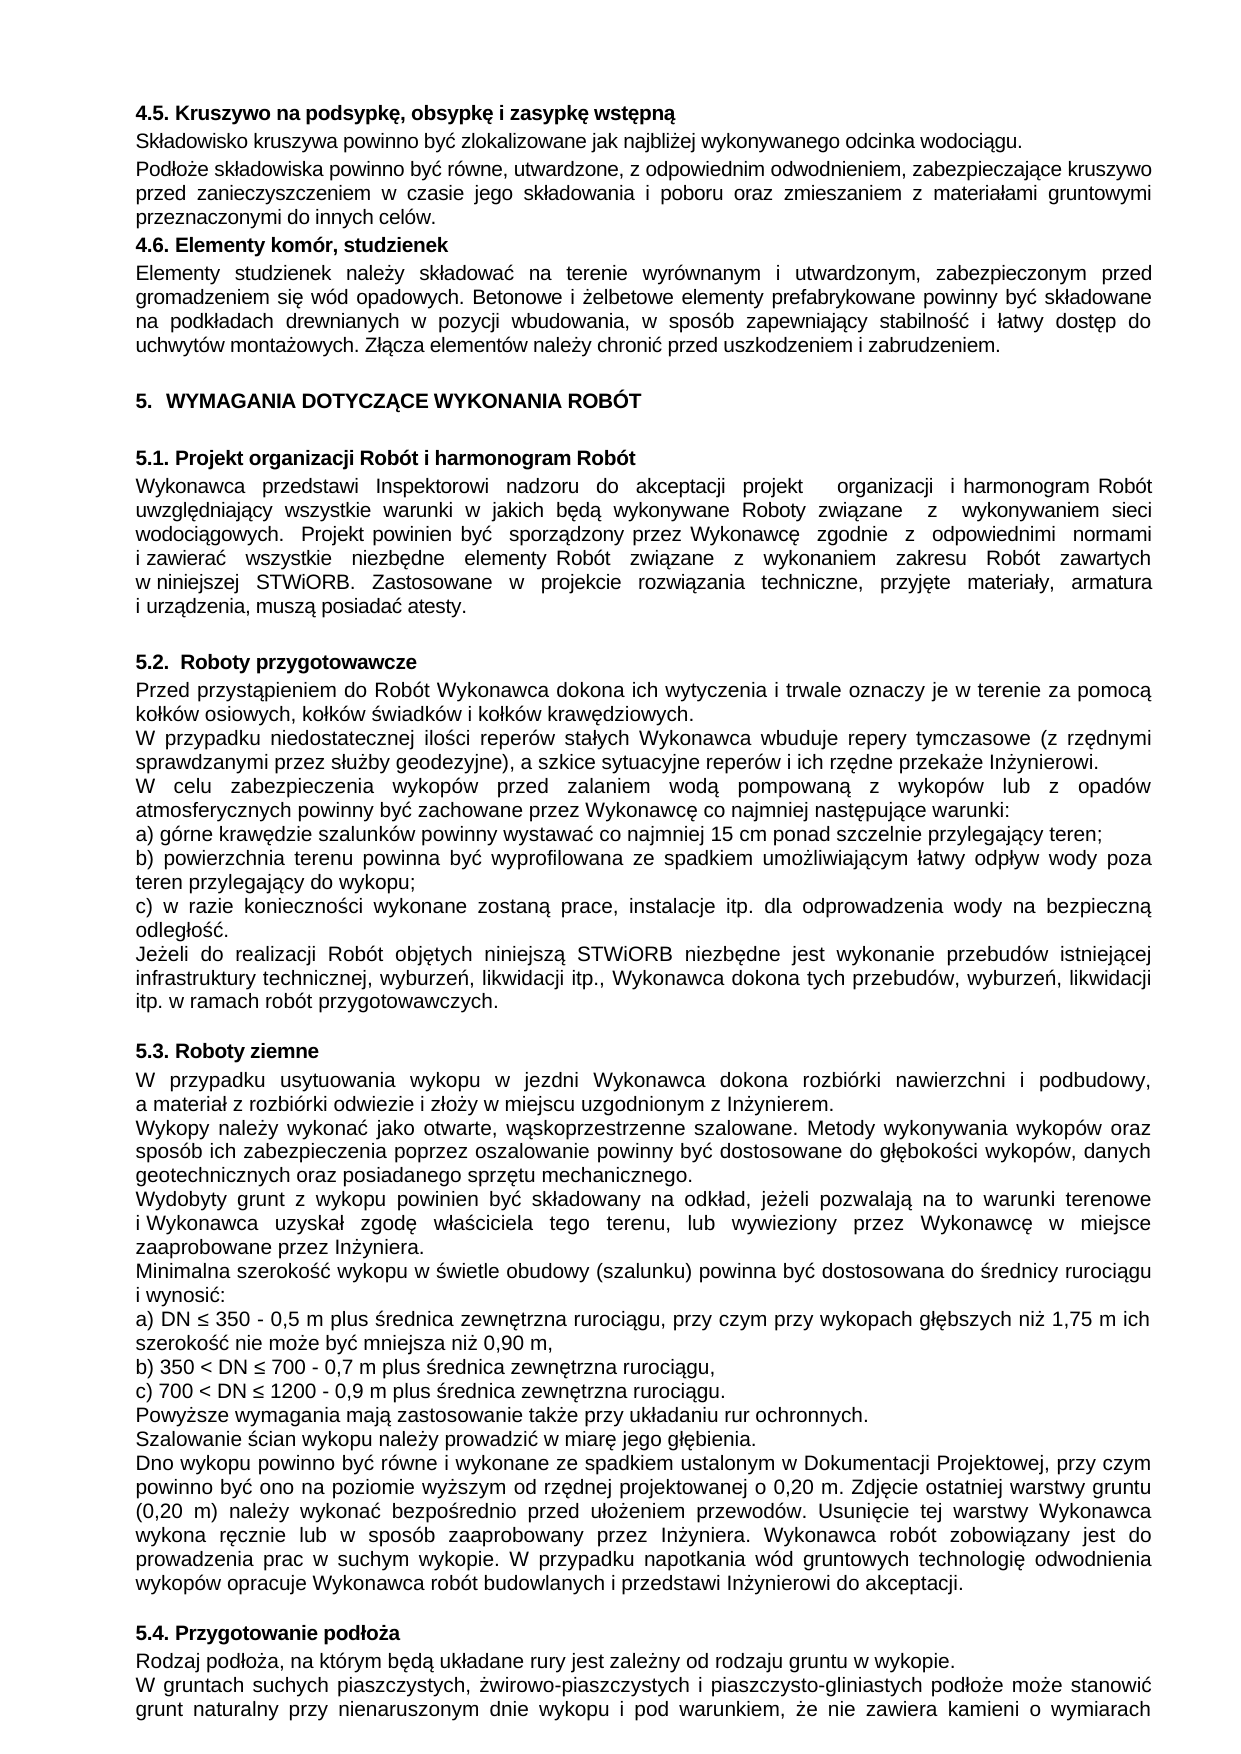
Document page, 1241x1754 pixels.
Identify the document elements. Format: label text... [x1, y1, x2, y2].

text W przypadku niedostatecznej ilości reperów stałych Wykonawca wbuduje repery tymczasowe (z rzędnymi sprawdzanymi przez służby geodezyjne), a szkice sytuacyjne reperów i ich rzędne przekaże Inżynierowi. [135, 726, 1153, 774]
text Rodzaj podłoża, na którym będą układane rury jest zależny od rodzaju gruntu w wykopie. [135, 1649, 1153, 1673]
text c) 700 < DN ≤ 1200 - 0,9 m plus średnica zewnętrzna rurociągu. [135, 1379, 1153, 1403]
text Jeżeli do realizacji Robót objętych niniejszą STWiORB niezbędne jest wykonanie przebudów istniejącej infrastruktury technicznej, wyburzeń, likwidacji itp., Wykonawca dokona tych przebudów, wyburzeń, likwidacji itp. w ramach robót przygotowawczych. [135, 941, 1153, 1013]
text Szalowanie ścian wykopu należy prowadzić w miarę jego głębienia. [135, 1427, 1153, 1451]
text Elementy studzienek należy składować na terenie wyrównanym i utwardzonym, zabezpieczonym przed gromadzeniem się wód opadowych. Betonowe i żelbetowe elementy prefabrykowane powinny być składowane na podkładach drewnianych w pozycji wbudowania, w sposób zapewniający stabilność i łatwy dostęp do uchwytów montażowych. Złącza elementów należy chronić przed uszkodzeniem i zabrudzeniem. [135, 261, 1153, 357]
text a) DN ≤ 350 - 0,5 m plus średnica zewnętrzna rurociągu, przy czym przy wykopach głębszych niż 1,75 m ich szerokość nie może być mniejsza niż 0,90 m, [135, 1307, 1153, 1355]
text Składowisko kruszywa powinno być zlokalizowane jak najbliżej wykonywanego odcinka wodociągu. [135, 129, 1153, 153]
list Elementy komór, studzienek [135, 233, 1153, 257]
text b) 350 < DN ≤ 700 - 0,7 m plus średnica zewnętrzna rurociągu, [135, 1355, 1153, 1379]
list Roboty ziemne [135, 1039, 1153, 1063]
text c) w razie konieczności wykonane zostaną prace, instalacje itp. dla odprowadzenia wody na bezpieczną odległość. [135, 893, 1153, 941]
list Projekt organizacji Robót i harmonogram Robót [135, 446, 1153, 469]
list Przygotowanie podłoża [135, 1621, 1153, 1644]
text Dno wykopu powinno być równe i wykonane ze spadkiem ustalonym w Dokumentacji Projektowej, przy czym powinno być ono na poziomie wyższym od rzędnej projektowanej o 0,20 m. Zdjęcie ostatniej warstwy gruntu (0,20 m) należy wykonać bezpośrednio przed ułożeniem przewodów. Usunięcie tej warstwy Wykonawca wykona ręcznie lub w sposób zaaprobowany przez Inżyniera. Wykonawca robót zobowiązany jest do prowadzenia prac w suchym wykopie. W przypadku napotkania wód gruntowych technologię odwodnienia wykopów opracuje Wykonawca robót budowlanych i przedstawi Inżynierowi do akceptacji. [135, 1451, 1153, 1594]
list Kruszywo na podsypkę, obsypkę i zasypkę wstępną [135, 101, 1153, 125]
text Przed przystąpieniem do Robót Wykonawca dokona ich wytyczenia i trwale oznaczy je w terenie za pomocą kołków osiowych, kołków świadków i kołków krawędziowych. [135, 678, 1153, 726]
text Wykopy należy wykonać jako otwarte, wąskoprzestrzenne szalowane. Metody wykonywania wykopów oraz sposób ich zabezpieczenia poprzez oszalowanie powinny być dostosowane do głębokości wykopów, danych geotechnicznych oraz posiadanego sprzętu mechanicznego. [135, 1115, 1153, 1187]
text b) powierzchnia terenu powinna być wyprofilowana ze spadkiem umożliwiającym łatwy odpływ wody poza teren przylegający do wykopu; [135, 846, 1153, 893]
text Wykonawca przedstawi Inspektorowi nadzoru do akceptacji projekt organizacji i harmonogram Robót uwzględniający wszystkie warunki w jakich będą wykonywane Roboty związane z wykonywaniem sieci wodociągowych. Projekt powinien być sporządzony przez Wykonawcę zgodnie z odpowiednimi normami i zawierać wszystkie niezbędne elementy Robót związane z wykonaniem zakresu Robót zawartych w niniejszej STWiORB. Zastosowane w projekcie rozwiązania techniczne, przyjęte materiały, armatura i urządzenia, muszą posiadać atesty. [135, 474, 1153, 617]
text W przypadku usytuowania wykopu w jezdni Wykonawca dokona rozbiórki nawierzchni i podbudowy, a materiał z rozbiórki odwiezie i złoży w miejscu uzgodnionym z Inżynierem. [135, 1067, 1153, 1115]
text Podłoże składowiska powinno być równe, utwardzone, z odpowiednim odwodnieniem, zabezpieczające kruszywo przed zanieczyszczeniem w czasie jego składowania i poboru oraz zmieszaniem z materiałami gruntowymi przeznaczonymi do innych celów. [135, 157, 1153, 229]
text W celu zabezpieczenia wykopów przed zalaniem wodą pompowaną z wykopów lub z opadów atmosferycznych powinny być zachowane przez Wykonawcę co najmniej następujące warunki: [135, 774, 1153, 822]
text Minimalna szerokość wykopu w świetle obudowy (szalunku) powinna być dostosowana do średnicy rurociągu i wynosić: [135, 1259, 1153, 1307]
list Roboty przygotowawcze [135, 650, 1153, 674]
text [135, 1673, 1153, 1721]
text a) górne krawędzie szalunków powinny wystawać co najmniej 15 cm ponad szczelnie przylegający teren; [135, 822, 1153, 846]
list WYMAGANIA DOTYCZĄCE WYKONANIA ROBÓT [135, 389, 1153, 413]
text Wydobyty grunt z wykopu powinien być składowany na odkład, jeżeli pozwalają na to warunki terenowe i Wykonawca uzyskał zgodę właściciela tego terenu, lub wywieziony przez Wykonawcę w miejsce zaaprobowane przez Inżyniera. [135, 1187, 1153, 1259]
text Powyższe wymagania mają zastosowanie także przy układaniu rur ochronnych. [135, 1403, 1153, 1427]
